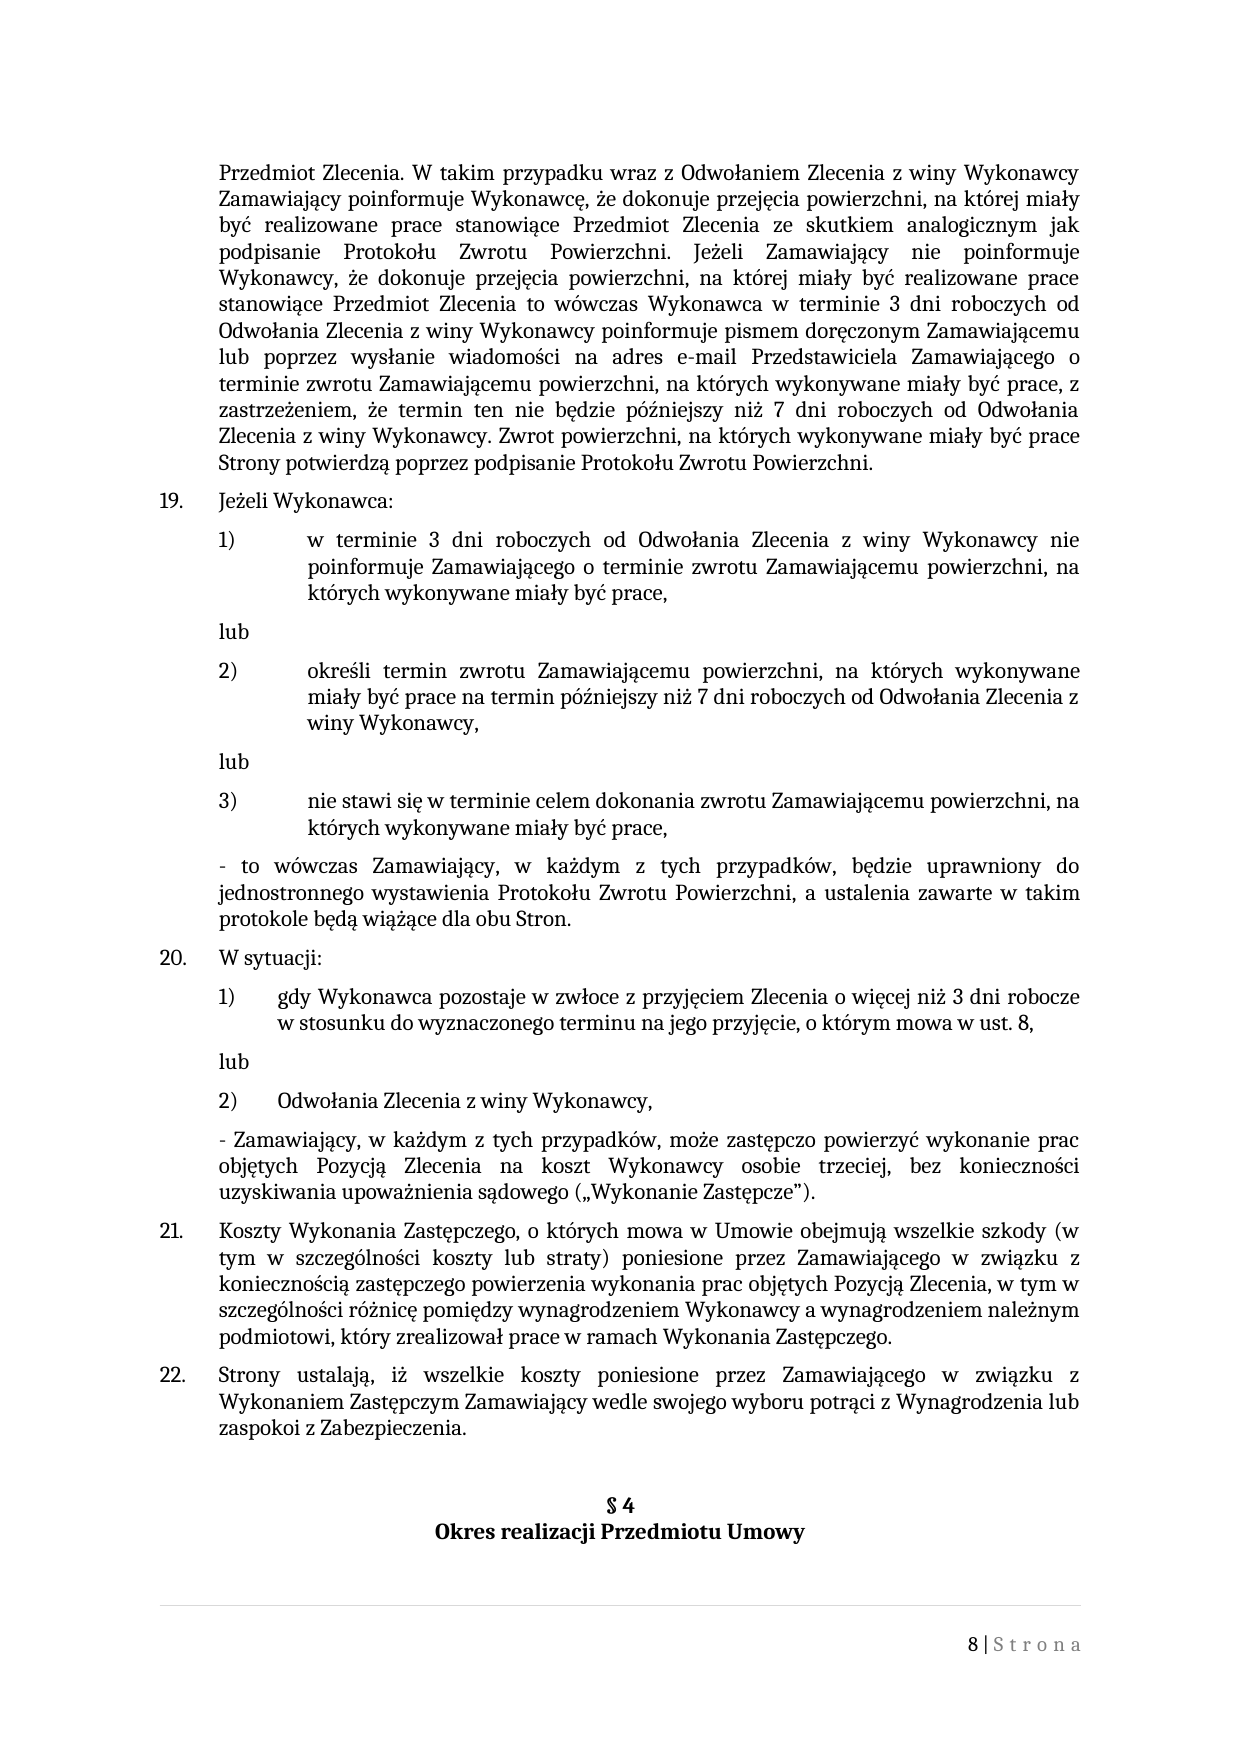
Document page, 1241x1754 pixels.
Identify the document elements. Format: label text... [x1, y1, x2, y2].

text lub [218, 619, 1081, 645]
text lub [218, 749, 1081, 775]
text 1) gdy Wykonawca pozostaje w zwłoce z przyjęciem Zlecenia o więcej niż 3 dni robocze w stosunku do wyznaczonego terminu na jego przyjęcie, o którym mowa w ust. 8, [218, 983, 1081, 1036]
text 22. Strony ustalają, iż wszelkie koszty poniesione przez Zamawiającego w związku z Wykonaniem Zastępczym Zamawiający wedle swojego wyboru potrąci z Wynagrodzenia lub zaspokoi z Zabezpieczenia. [159, 1362, 1081, 1441]
text lub [218, 1049, 1081, 1075]
list Jeżeli Wykonawca: [159, 488, 1081, 514]
text - Zamawiający, w każdym z tych przypadków, może zastępczo powierzyć wykonanie prac objętych Pozycją Zlecenia na koszt Wykonawcy osobie trzeciej, bez konieczności uzyskiwania upoważnienia sądowego („Wykonanie Zastępcze”). [218, 1126, 1081, 1206]
text 21. Koszty Wykonania Zastępczego, o których mowa w Umowie obejmują wszelkie szkody (w tym w szczególności koszty lub straty) poniesione przez Zamawiającego w związku z koniecznością zastępczego powierzenia wykonania prac objętych Pozycją Zlecenia, w tym w szczególności różnicę pomiędzy wynagrodzeniem Wykonawcy a wynagrodzeniem należnym podmiotowi, który zrealizował prace w ramach Wykonania Zastępczego. [159, 1218, 1081, 1350]
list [159, 159, 1081, 476]
text § 4 Okres realizacji Przedmiotu Umowy [159, 1493, 1081, 1545]
text - to wówczas Zamawiający, w każdym z tych przypadków, będzie uprawniony do jednostronnego wystawienia Protokołu Zwrotu Powierzchni, a ustalenia zawarte w takim protokole będą wiążące dla obu Stron. [218, 853, 1081, 932]
text 2) określi termin zwrotu Zamawiającemu powierzchni, na których wykonywane miały być prace na termin późniejszy niż 7 dni roboczych od Odwołania Zlecenia z winy Wykonawcy, [218, 657, 1081, 737]
text 1) w terminie 3 dni roboczych od Odwołania Zlecenia z winy Wykonawcy nie poinformuje Zamawiającego o terminie zwrotu Zamawiającemu powierzchni, na których wykonywane miały być prace, [218, 527, 1081, 606]
text 3) nie stawi się w terminie celem dokonania zwrotu Zamawiającemu powierzchni, na których wykonywane miały być prace, [218, 788, 1081, 841]
text 2) Odwołania Zlecenia z winy Wykonawcy, [218, 1088, 1081, 1114]
list W sytuacji: [159, 945, 1081, 971]
